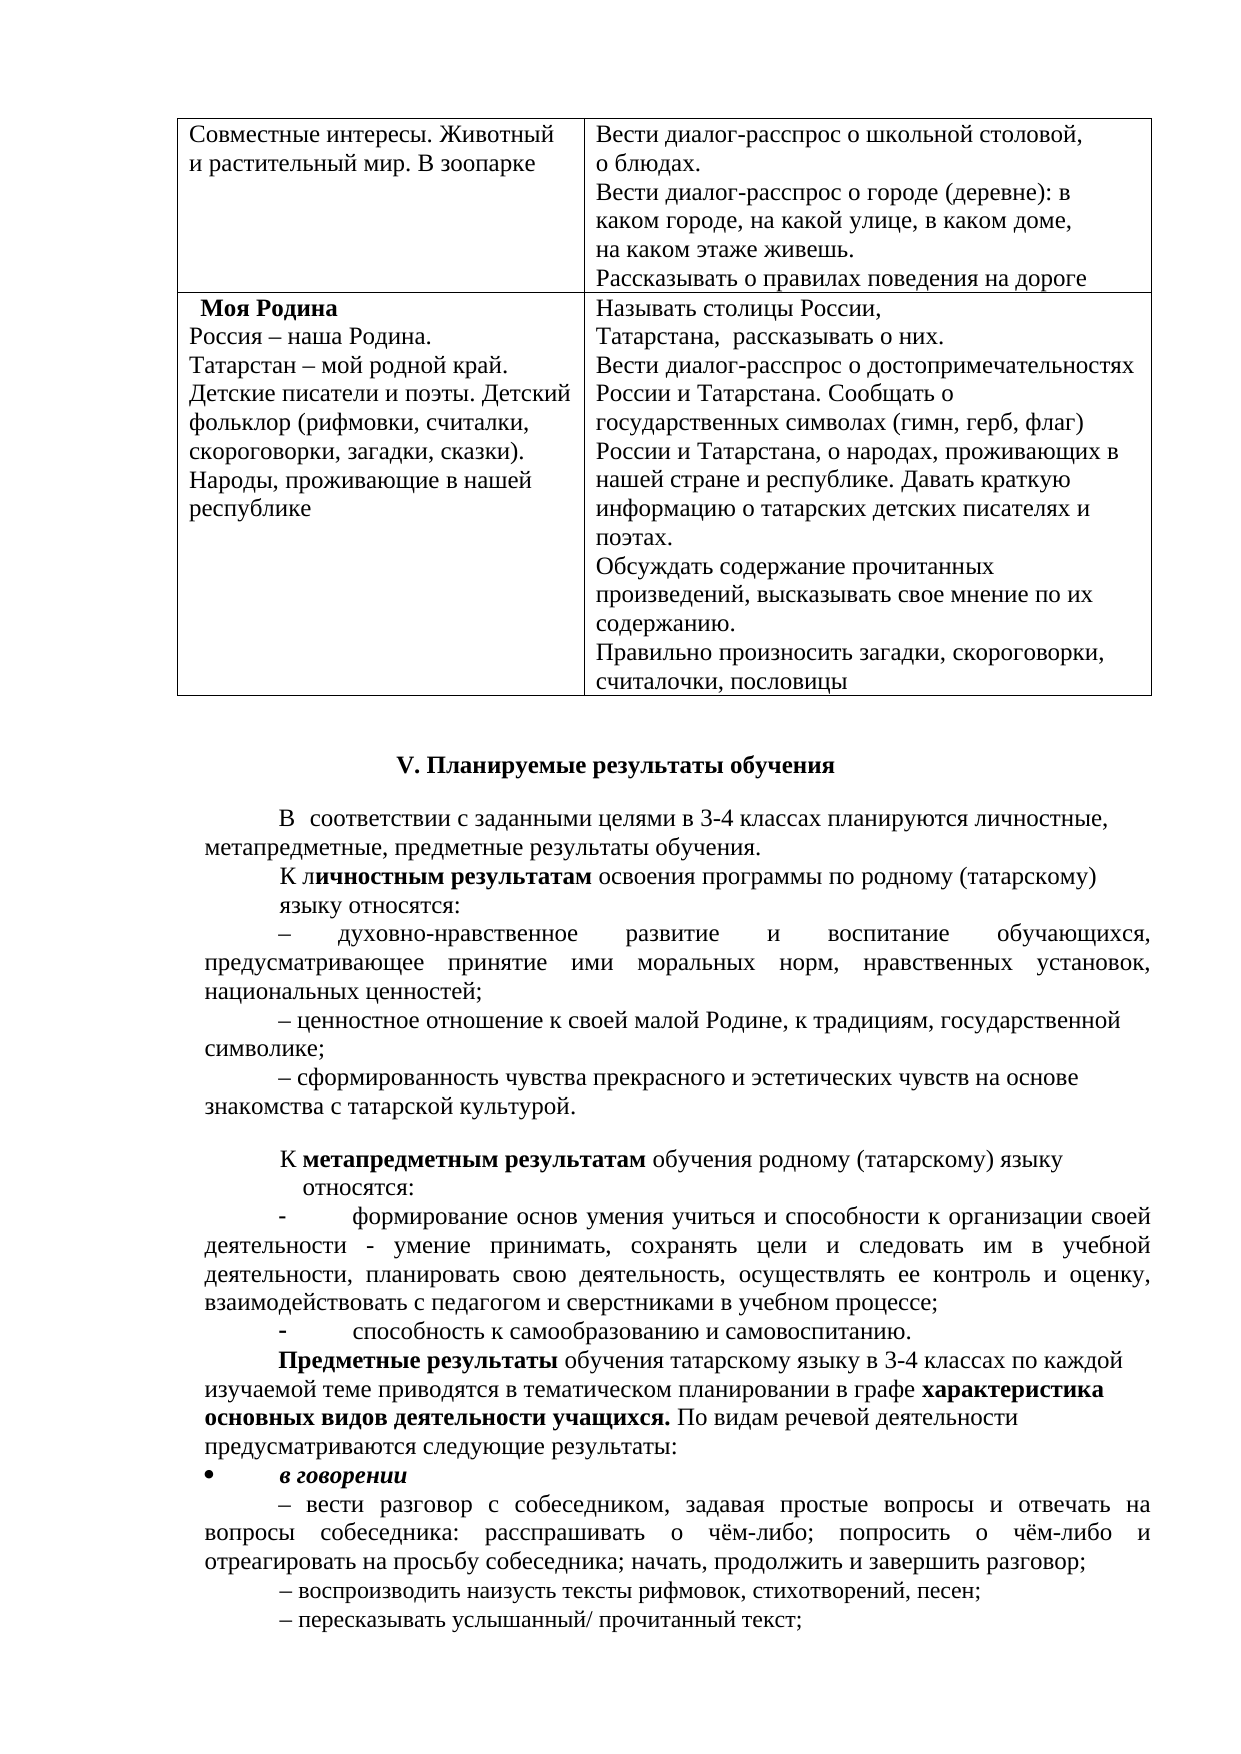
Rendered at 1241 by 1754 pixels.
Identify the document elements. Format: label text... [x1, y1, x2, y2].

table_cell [178, 119, 584, 292]
text – духовно-нравственное развитие и воспитание обучающихся, предусматривающее принятие ими моральных норм, нравственных установок, национальных ценностей; [204, 918, 1152, 1005]
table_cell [585, 119, 1151, 292]
text – вести разговор с собеседником, задавая простые вопросы и отвечать на вопросы собеседника: расспрашивать о чём-либо; попросить о чём-либо и отреагировать на просьбу собеседника; начать, продолжить и завершить разговор; [204, 1489, 1152, 1575]
list формирование основ умения учиться и способности к организации своей деятельности - умение принимать, сохранять цели и следовать им в учебной деятельности, планировать свою деятельность, осуществлять ее контроль и оценку, взаимодействовать с педагогом и сверстниками в учебном процессе; [204, 1201, 1152, 1316]
text основных видов деятельности учащихся. По видам речевой деятельности предусматриваются следующие результаты: [204, 1402, 1152, 1460]
text Предметные результаты обучения татарскому языку в 3-4 классах по каждой изучаемой теме приводятся в тематическом планировании в графе характеристика [204, 1345, 1152, 1402]
text – ценностное отношение к своей малой Родине, к традициям, государственной символике; [204, 1005, 1152, 1062]
text V. Планируемые результаты обучения [177, 751, 1152, 779]
table_cell Называть столицы России, Татарстана, рассказывать о них. Вести диалог-расспрос о достопримечательностях России и Татарстана. Сообщать о государственных символах (гимн, герб, флаг) России и Татарстана, о народах, проживающих в нашей стране и республике. Давать краткую информацию о татарских детских писателях и поэтах. Обсуждать содержание прочитанных произведений, высказывать свое мнение по их содержанию. Правильно произносить загадки, скороговорки, считалочки, пословицы [585, 293, 1151, 694]
list метапредметным результатам обучения родному (татарскому) языку относятся: [279, 1144, 1152, 1201]
text К личностным результатам освоения программы по родному (татарскому) языку относятся: [279, 861, 1152, 918]
text – воспроизводить наизусть тексты рифмовок, стихотворений, песен; [279, 1575, 1152, 1604]
text – сформированность чувства прекрасного и эстетических чувств на основе знакомства с татарской культурой. [204, 1062, 1152, 1120]
text – пересказывать услышанный/ прочитанный текст; [279, 1604, 1152, 1632]
table_cell Моя Родина Россия – наша Родина. Татарстан – мой родной край. Детские писатели и поэты. Детский фольклор (рифмовки, считалки, скороговорки, загадки, сказки). Народы, проживающие в нашей республике [178, 293, 584, 694]
list способность к самообразованию и самовоспитанию. [278, 1316, 1152, 1345]
list соответствии с заданными целями в 3-4 классах планируются личностные, метапредметные, предметные результаты обучения. [204, 803, 1152, 861]
list в говорении [204, 1460, 1152, 1489]
